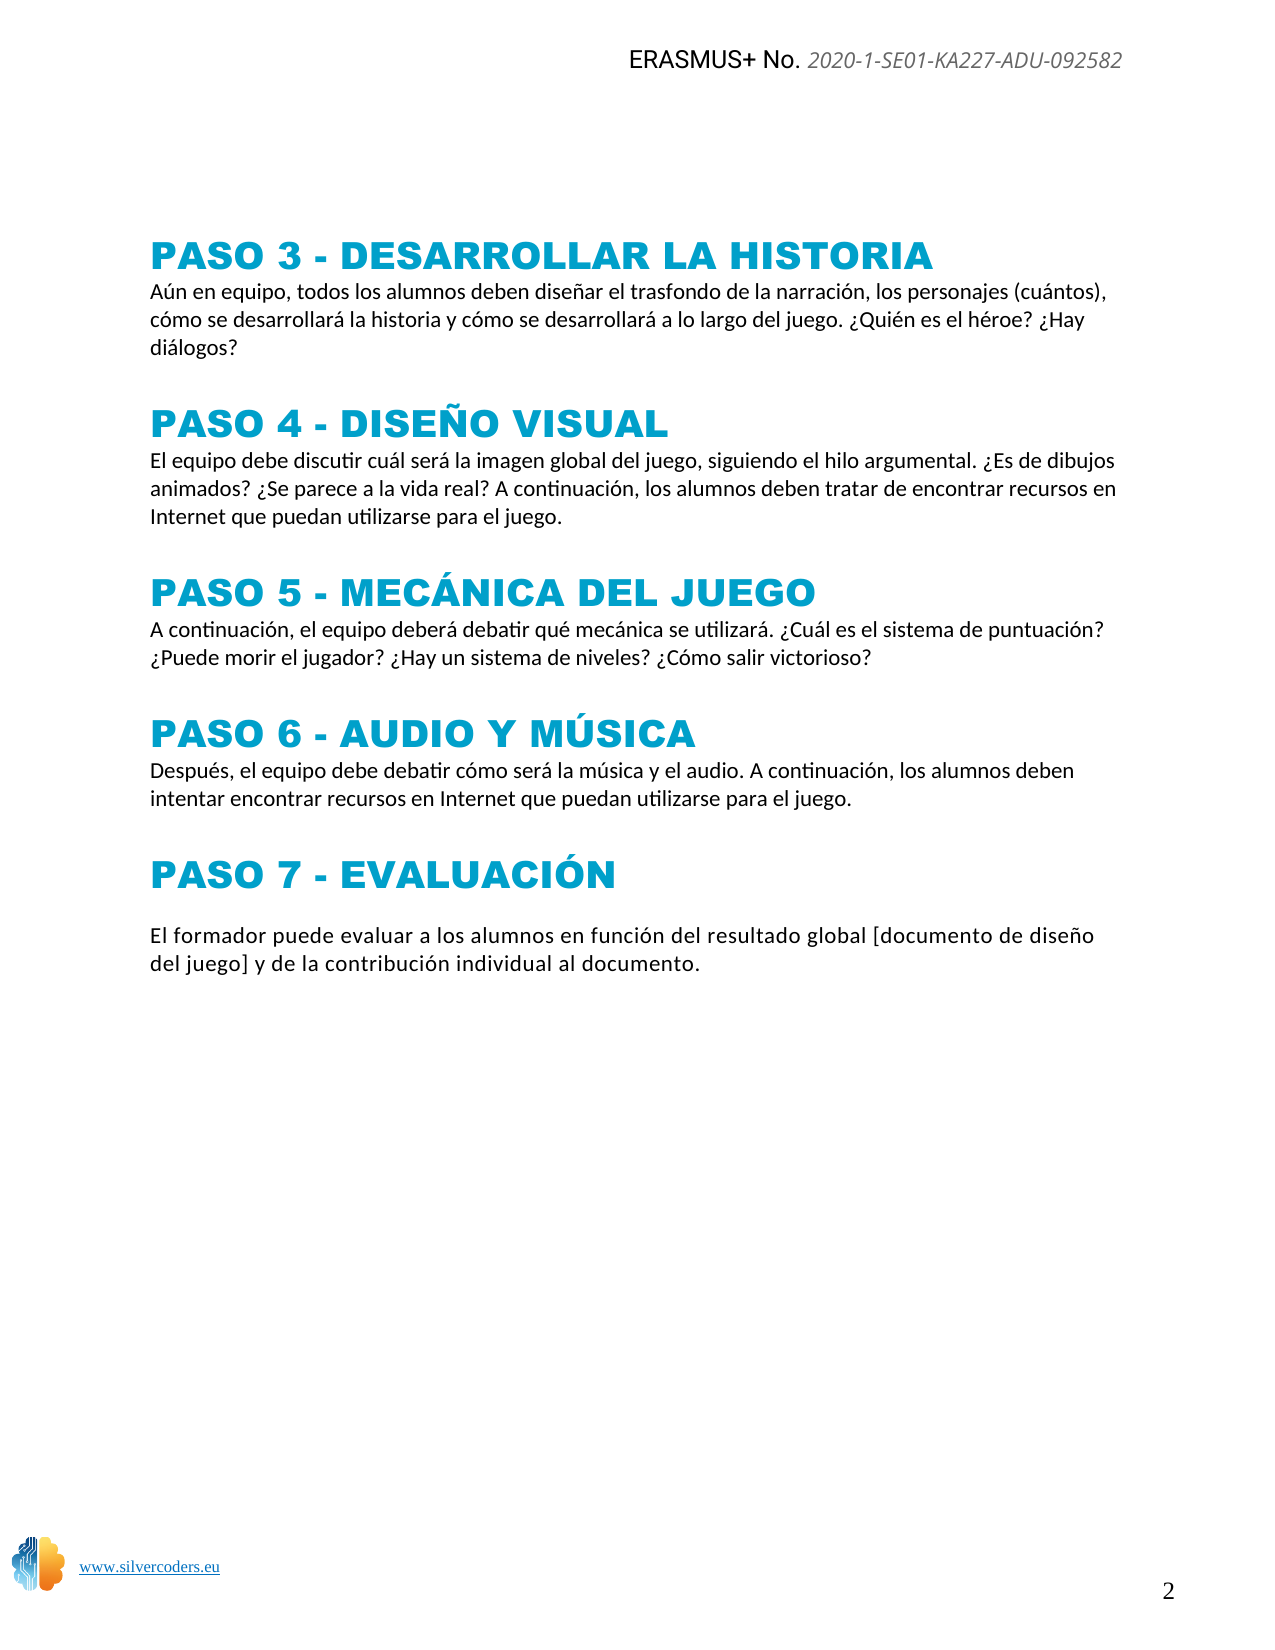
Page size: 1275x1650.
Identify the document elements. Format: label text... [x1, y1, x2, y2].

text PASO 7 - EVALUACIÓN [150, 854, 1125, 897]
subtitle El formador puede evaluar a los alumnos en función del resultado global [documento de diseño del juego] y de la contribución individual al documento. [150, 922, 1125, 978]
text PASO 5 - MECÁNICA DEL JUEGO [150, 572, 1125, 615]
text PASO 4 - DISEÑO VISUAL [150, 404, 1125, 446]
text PASO 3 - DESARROLLAR LA HISTORIA [150, 235, 1125, 277]
text El equipo debe discutir cuál será la imagen global del juego, siguiendo el hilo argumental. ¿Es de dibujos animados? ¿Se parece a la vida real? A continuación, los alumnos deben tratar de encontrar recursos en Internet que puedan utilizarse para el juego. [150, 446, 1125, 530]
text A continuación, el equipo deberá debatir qué mecánica se utilizará. ¿Cuál es el sistema de puntuación? ¿Puede morir el jugador? ¿Hay un sistema de niveles? ¿Cómo salir victorioso? [150, 615, 1125, 671]
text Después, el equipo debe debatir cómo será la música y el audio. A continuación, los alumnos deben intentar encontrar recursos en Internet que puedan utilizarse para el juego. [150, 756, 1125, 812]
text Aún en equipo, todos los alumnos deben diseñar el trasfondo de la narración, los personajes (cuántos), cómo se desarrollará la historia y cómo se desarrollará a lo largo del juego. ¿Quién es el héroe? ¿Hay diálogos? [150, 277, 1125, 361]
picture [11, 1537, 65, 1591]
text PASO 6 - AUDIO Y MÚSICA [150, 713, 1125, 756]
